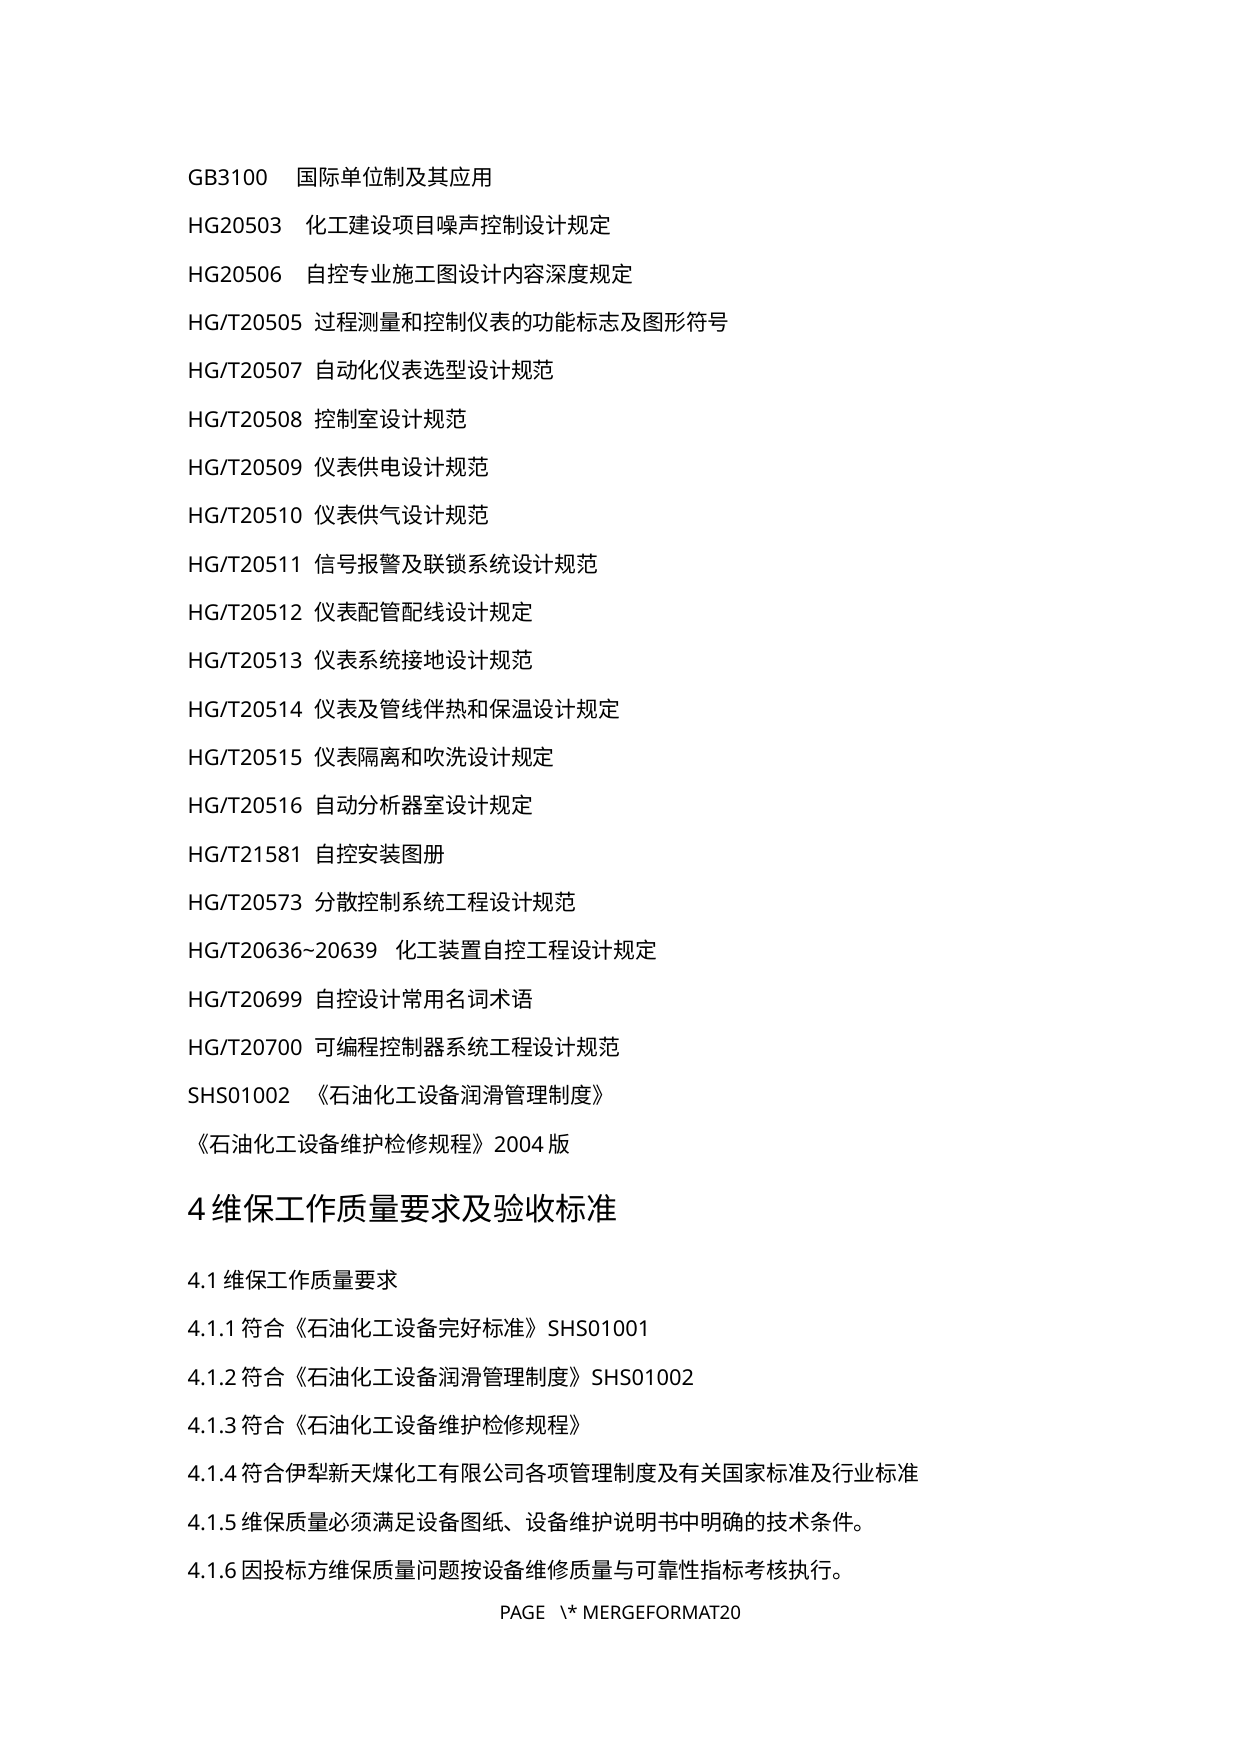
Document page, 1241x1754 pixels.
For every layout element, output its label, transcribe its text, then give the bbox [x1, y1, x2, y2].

text 4维保工作质量要求及验收标准 [187, 1175, 1053, 1240]
text GB3100 国际单位制及其应用 [187, 160, 1053, 192]
text 4.1.5维保质量必须满足设备图纸、设备维护说明书中明确的技术条件。 [187, 1504, 1053, 1537]
text HG/T20636~20639 化工装置自控工程设计规定 [187, 933, 1053, 966]
text HG/T20700 可编程控制器系统工程设计规范 [187, 1030, 1053, 1062]
text HG/T20505 过程测量和控制仪表的功能标志及图形符号 [187, 305, 1053, 337]
text 4.1.4符合伊犁新天煤化工有限公司各项管理制度及有关国家标准及行业标准 [187, 1456, 1053, 1488]
text HG/T20516 自动分析器室设计规定 [187, 788, 1053, 821]
text SHS01002 《石油化工设备润滑管理制度》 [187, 1078, 1053, 1111]
text HG20503 化工建设项目噪声控制设计规定 [187, 208, 1053, 241]
text HG/T20507 自动化仪表选型设计规范 [187, 353, 1053, 386]
text 4.1.3符合《石油化工设备维护检修规程》 [187, 1407, 1053, 1440]
text HG/T20511 信号报警及联锁系统设计规范 [187, 546, 1053, 579]
text 4.1维保工作质量要求 [187, 1262, 1053, 1295]
text HG/T20514 仪表及管线伴热和保温设计规定 [187, 691, 1053, 724]
text HG20506 自控专业施工图设计内容深度规定 [187, 256, 1053, 289]
text HG/T20699 自控设计常用名词术语 [187, 981, 1053, 1014]
text HG/T20573 分散控制系统工程设计规范 [187, 885, 1053, 917]
text HG/T20510 仪表供气设计规范 [187, 498, 1053, 531]
text HG/T21581 自控安装图册 [187, 836, 1053, 869]
text HG/T20509 仪表供电设计规范 [187, 450, 1053, 482]
text HG/T20515 仪表隔离和吹洗设计规定 [187, 740, 1053, 772]
text HG/T20512 仪表配管配线设计规定 [187, 595, 1053, 627]
text 4.1.1符合《石油化工设备完好标准》SHS01001 [187, 1311, 1053, 1343]
text HG/T20513 仪表系统接地设计规范 [187, 643, 1053, 676]
text 4.1.6因投标方维保质量问题按设备维修质量与可靠性指标考核执行。 [187, 1552, 1053, 1585]
text 《石油化工设备维护检修规程》2004版 [187, 1126, 1053, 1159]
text HG/T20508 控制室设计规范 [187, 401, 1053, 434]
text 4.1.2符合《石油化工设备润滑管理制度》SHS01002 [187, 1359, 1053, 1392]
